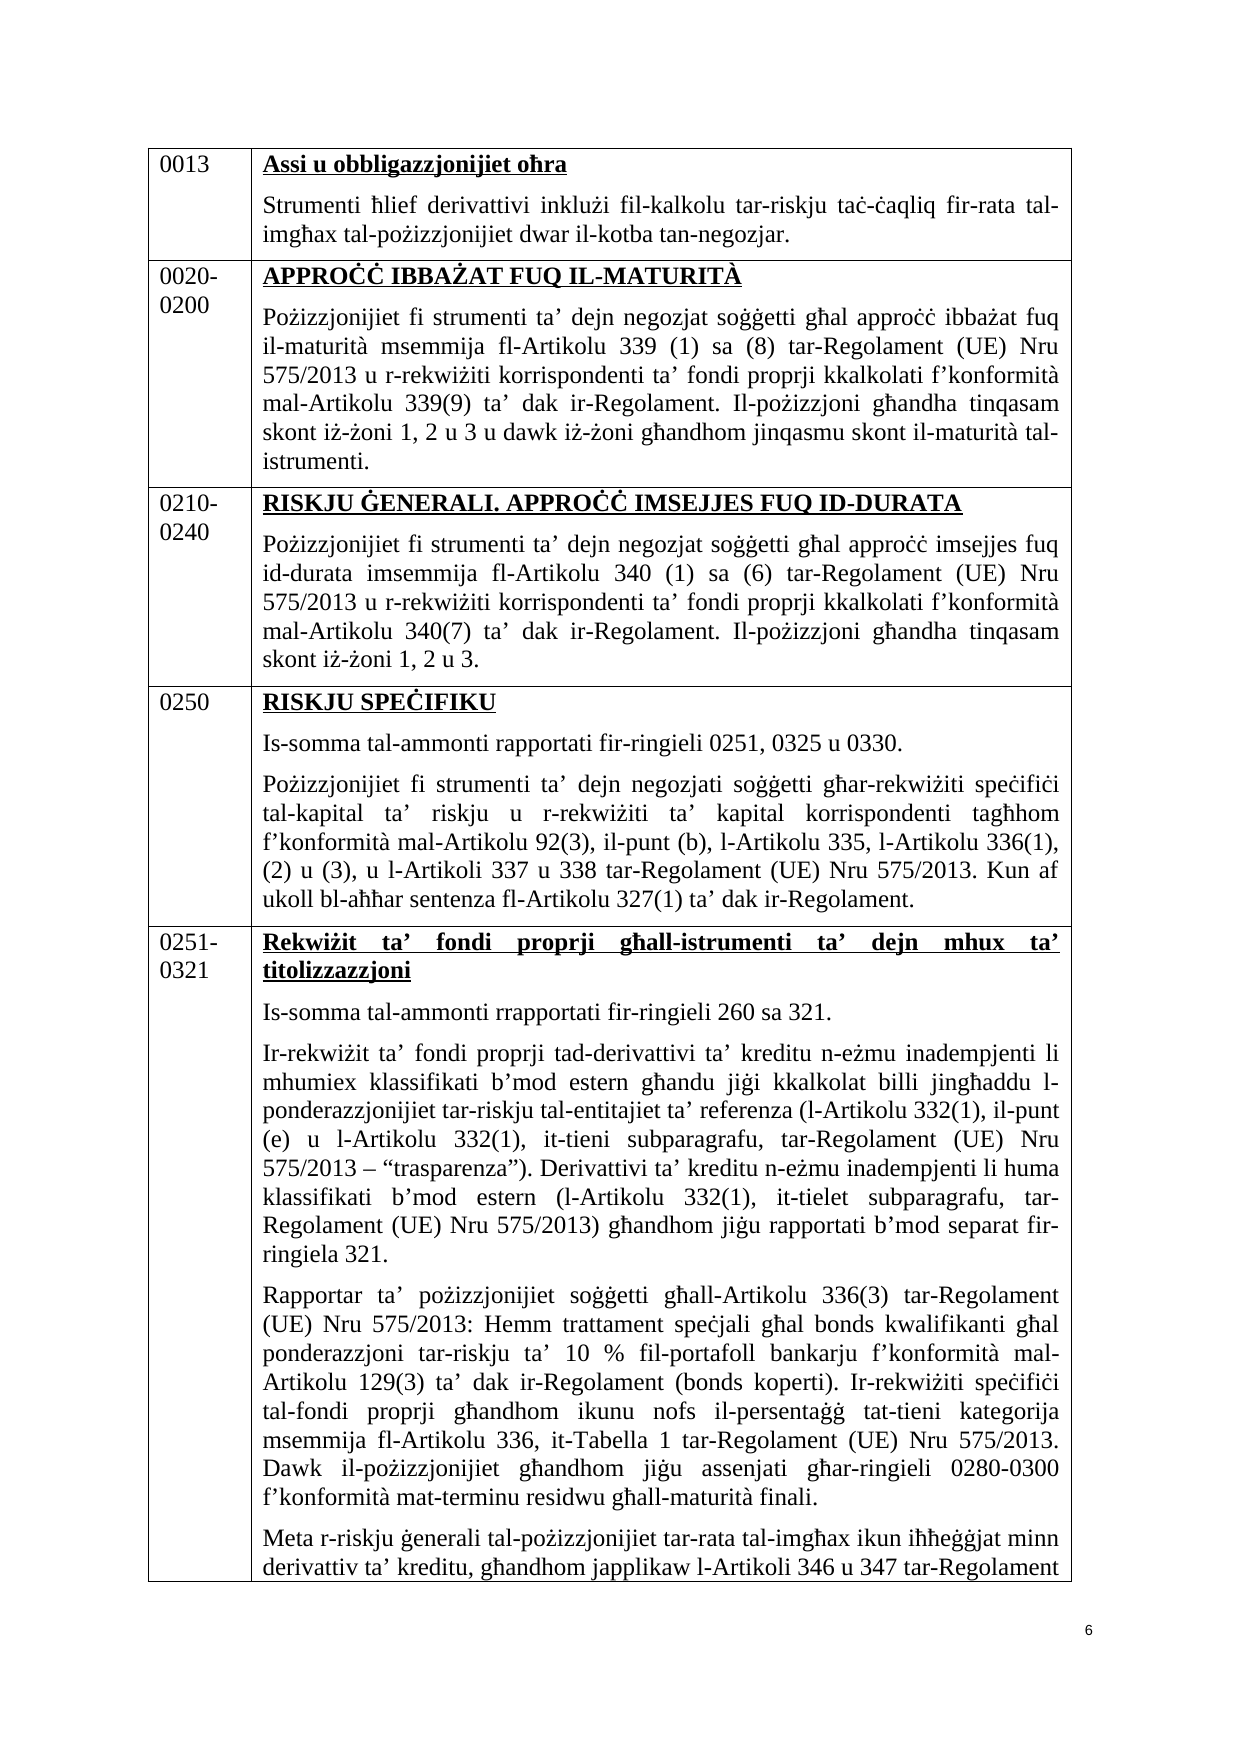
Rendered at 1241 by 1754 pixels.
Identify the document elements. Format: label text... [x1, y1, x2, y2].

table_cell RISKJU SPEĊIFIKU Is-somma tal-ammonti rapportati fir-ringieli 0251, 0325 u 0330. Pożizzjonijiet fi strumenti ta’ dejn negozjati soġġetti għar-rekwiżiti speċifiċi tal-kapital ta’ riskju u r-rekwiżiti ta’ kapital korrispondenti tagħhom f’konformità mal-Artikolu 92(3), il-punt (b), l-Artikolu 335, l-Artikolu 336(1), (2) u (3), u l-Artikoli 337 u 338 tar-Regolament (UE) Nru 575/2013. Kun af ukoll bl-aħħar sentenza fl-Artikolu 327(1) ta’ dak ir-Regolament. [252, 687, 1071, 926]
table_cell 0250 [149, 687, 251, 926]
table_cell 0210-0240 [149, 488, 251, 686]
table_cell APPROĊĊ IBBAŻAT FUQ IL-MATURITÀ Pożizzjonijiet fi strumenti ta’ dejn negozjat soġġetti għal approċċ ibbażat fuq il-maturità msemmija fl-Artikolu 339 (1) sa (8) tar-Regolament (UE) Nru 575/2013 u r-rekwiżiti korrispondenti ta’ fondi proprji kkalkolati f’konformità mal-Artikolu 339(9) ta’ dak ir-Regolament. Il-pożizzjoni għandha tinqasam skont iż-żoni 1, 2 u 3 u dawk iż-żoni għandhom jinqasmu skont il-maturità tal-istrumenti. [252, 261, 1071, 487]
table_cell 0251-0321 [149, 927, 251, 1581]
table_cell 0020-0200 [149, 261, 251, 487]
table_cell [252, 927, 1071, 1581]
table_cell 0013 [149, 149, 251, 260]
table_cell Assi u obbligazzjonijiet oħra Strumenti ħlief derivattivi inklużi fil-kalkolu tar-riskju taċ-ċaqliq fir-rata tal-imgħax tal-pożizzjonijiet dwar il-kotba tan-negozjar. [252, 149, 1071, 260]
table_cell RISKJU ĠENERALI. APPROĊĊ IMSEJJES FUQ ID-DURATA Pożizzjonijiet fi strumenti ta’ dejn negozjat soġġetti għal approċċ imsejjes fuq id-durata imsemmija fl-Artikolu 340 (1) sa (6) tar-Regolament (UE) Nru 575/2013 u r-rekwiżiti korrispondenti ta’ fondi proprji kkalkolati f’konformità mal-Artikolu 340(7) ta’ dak ir-Regolament. Il-pożizzjoni għandha tinqasam skont iż-żoni 1, 2 u 3. [252, 488, 1071, 686]
